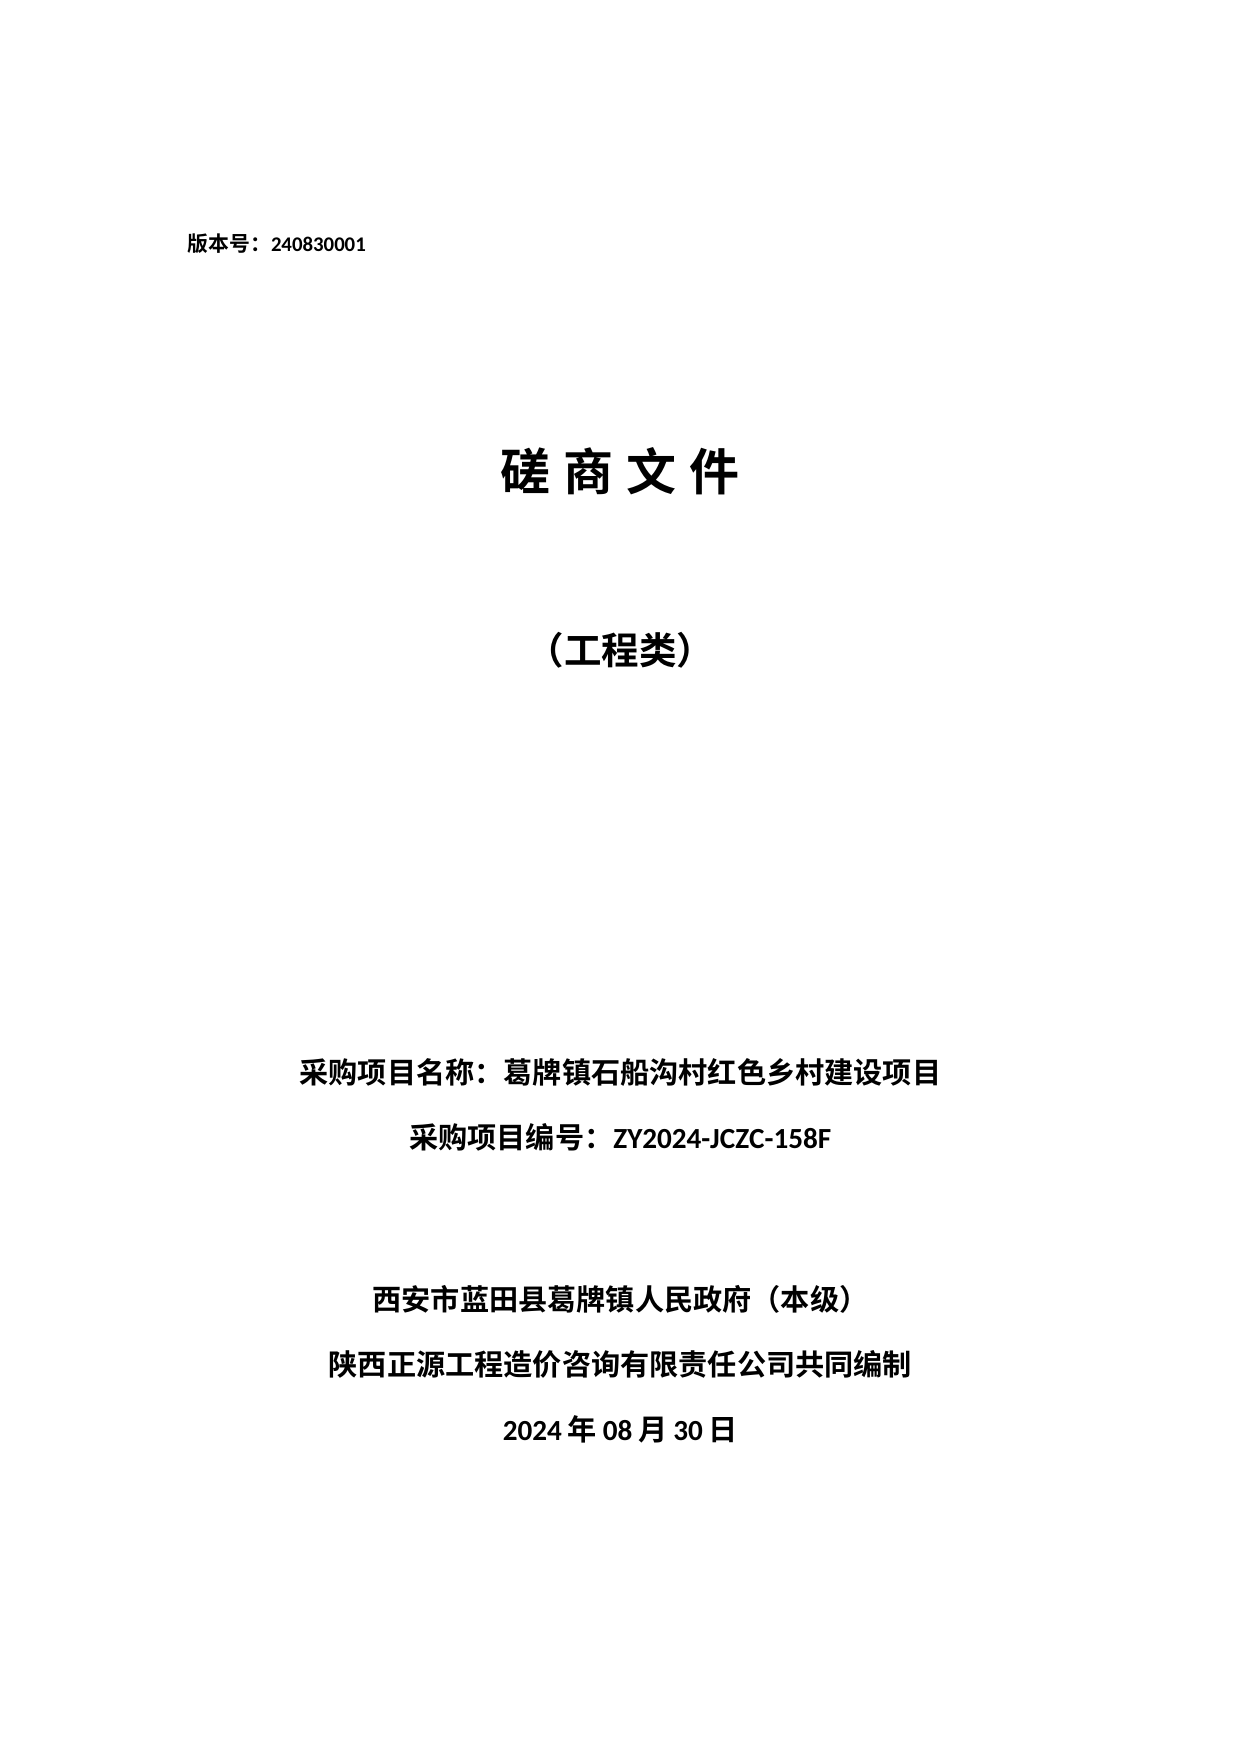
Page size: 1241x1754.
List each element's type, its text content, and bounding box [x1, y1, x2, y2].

text 采购项目编号：ZY2024-JCZC-158F [187, 1104, 1053, 1267]
text 西安市蓝田县葛牌镇人民政府（本级） [187, 1267, 1053, 1332]
text 磋 商 文 件 [187, 422, 1053, 617]
text 采购项目名称：葛牌镇石船沟村红色乡村建设项目 [187, 1039, 1053, 1104]
text 2024年08月30日 [187, 1397, 1053, 1462]
text 陕西正源工程造价咨询有限责任公司共同编制 [187, 1332, 1053, 1397]
text （工程类） [187, 617, 1053, 1039]
text 版本号：240830001 [187, 227, 1053, 422]
